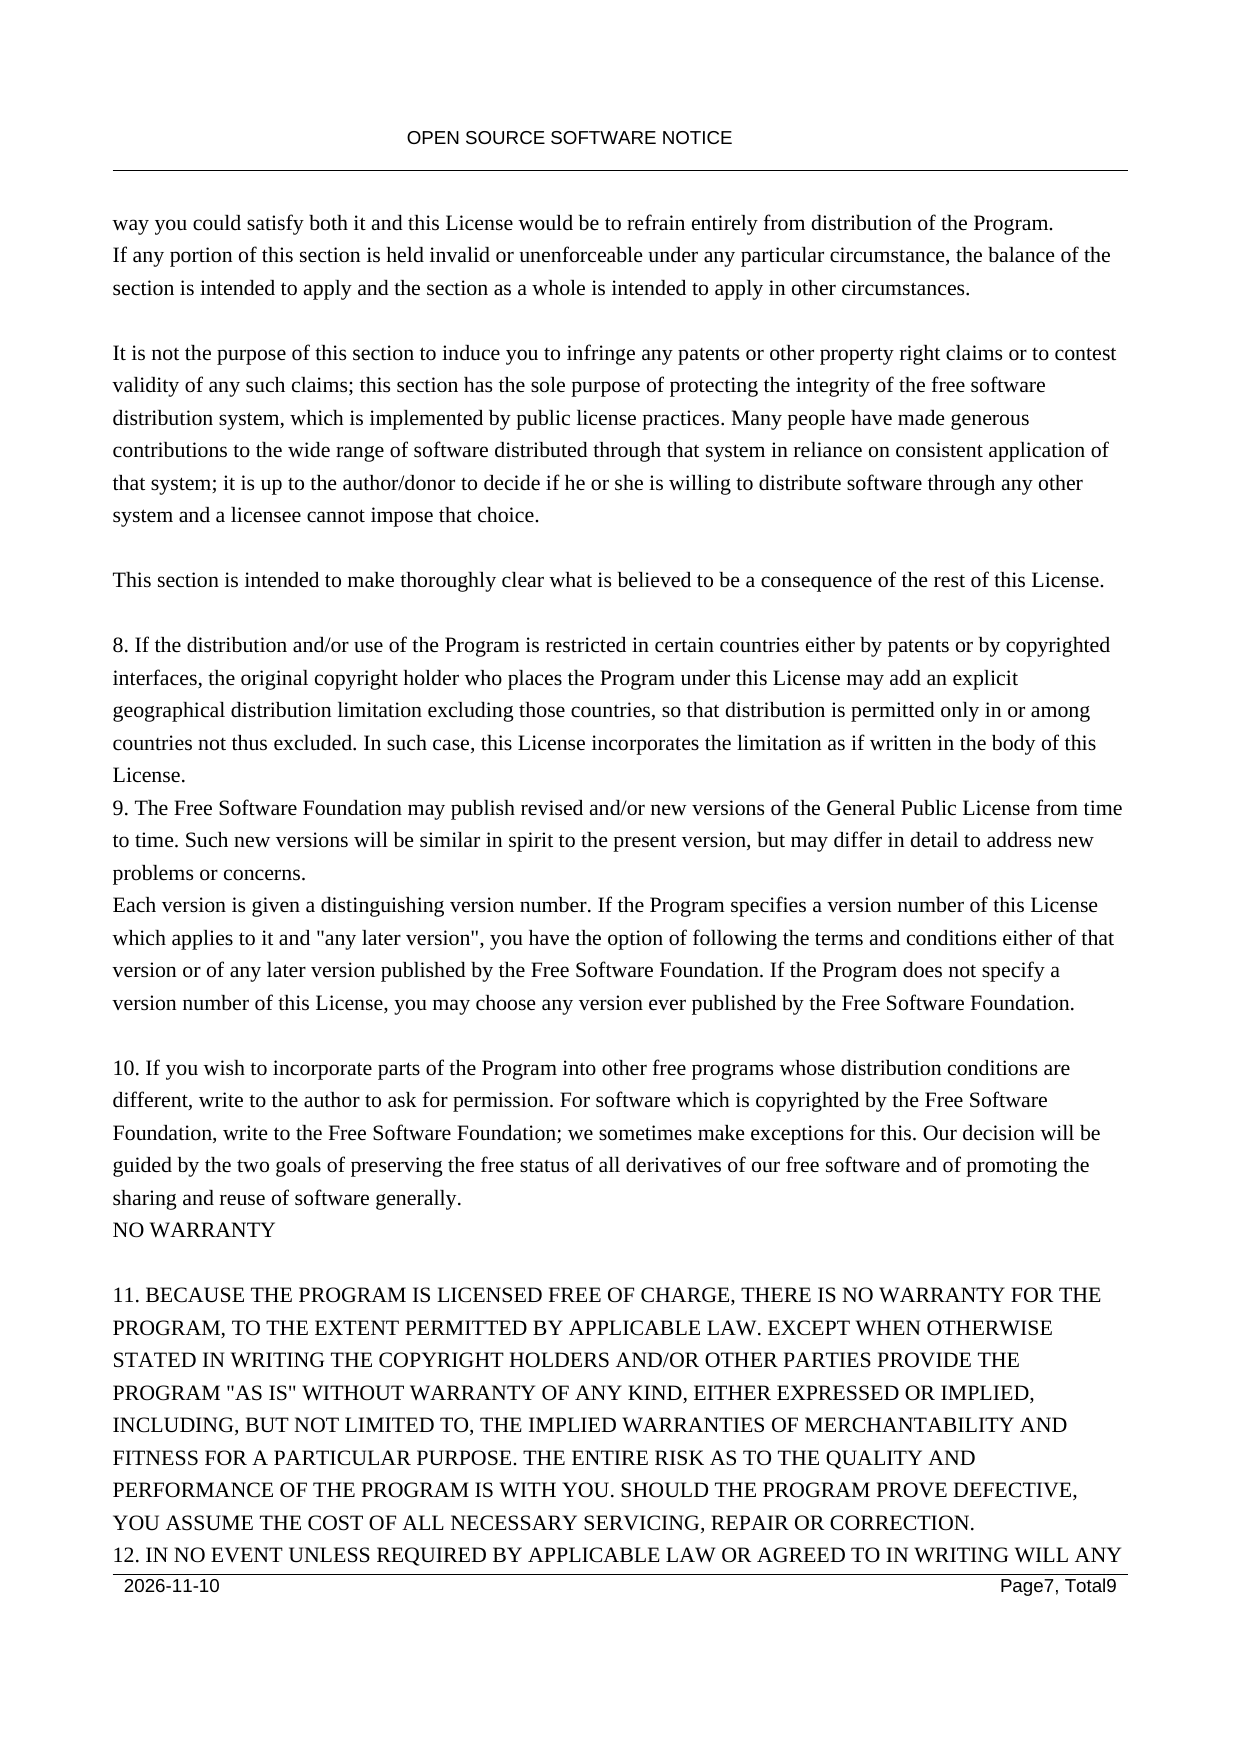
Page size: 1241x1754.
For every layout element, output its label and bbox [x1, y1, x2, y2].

text [112, 206, 1128, 1571]
